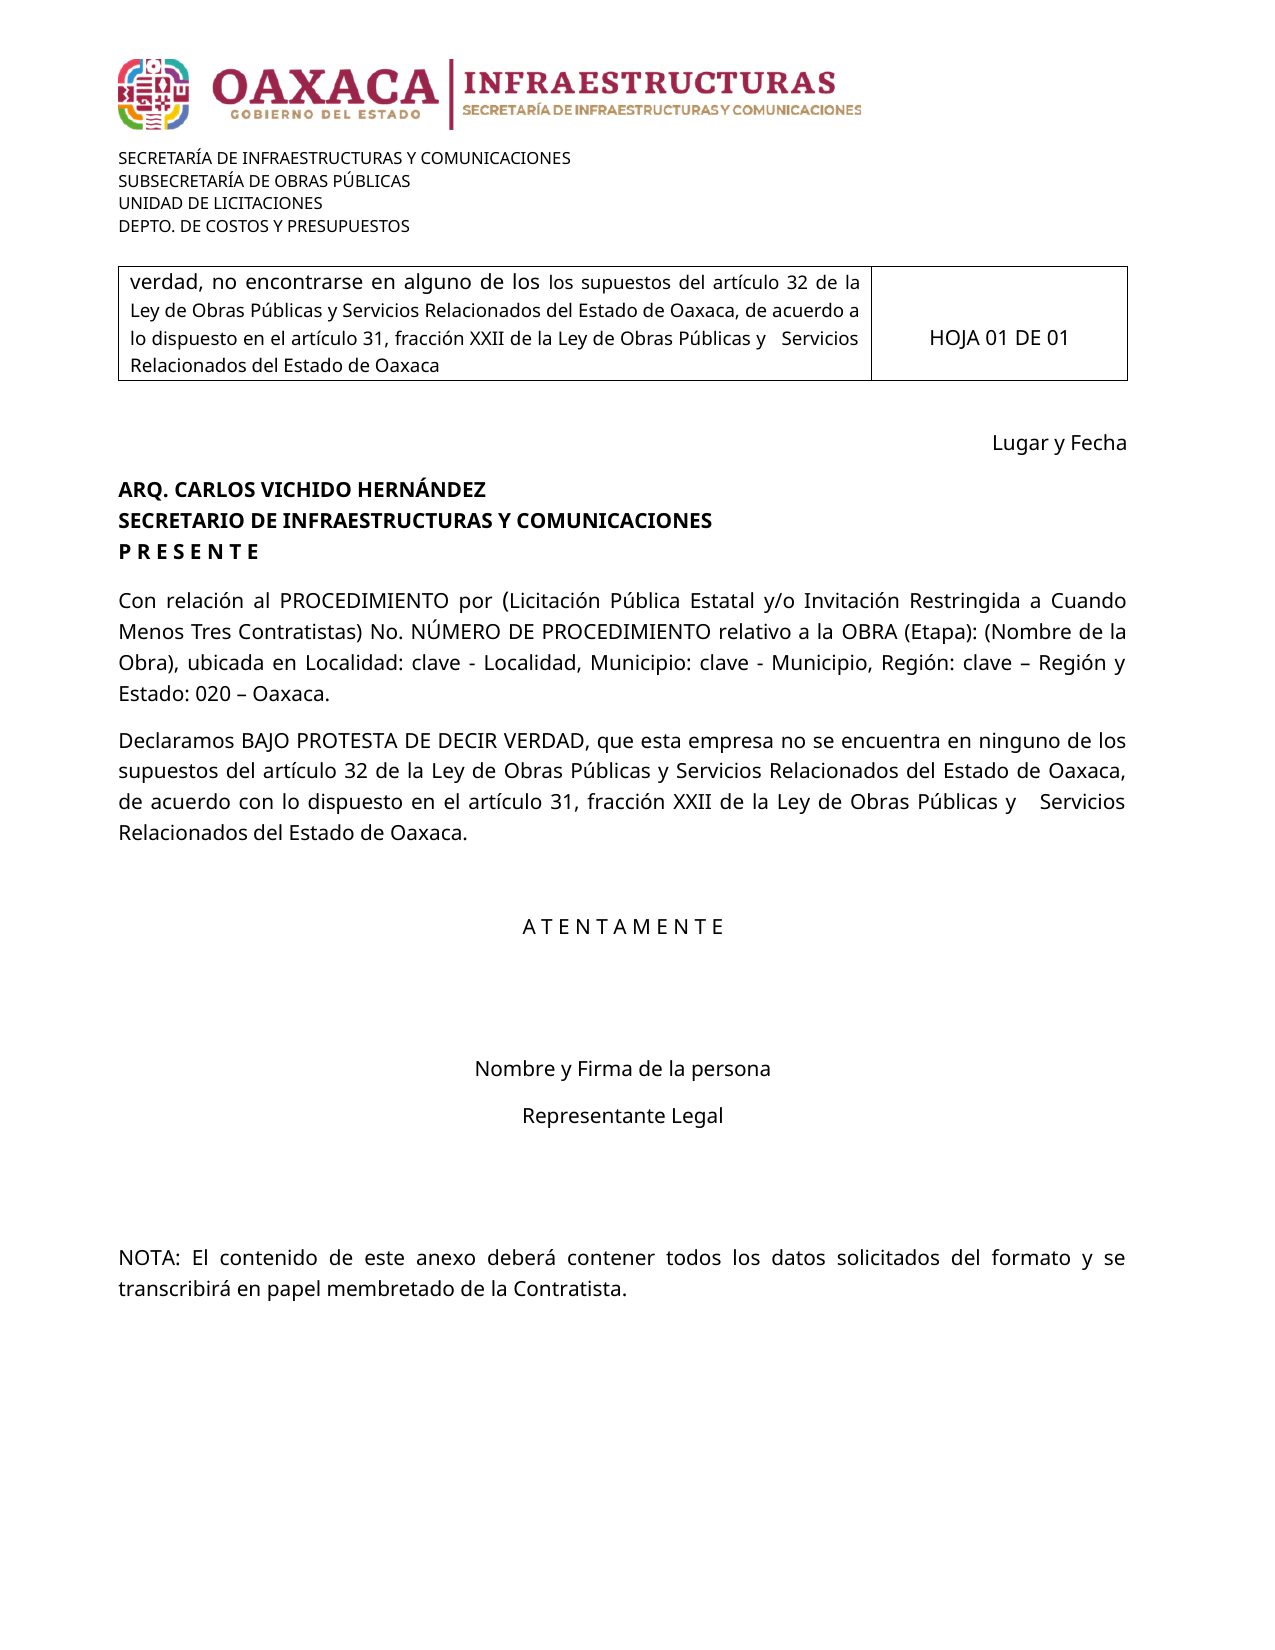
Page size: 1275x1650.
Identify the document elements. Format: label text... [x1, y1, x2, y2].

text Con relación al PROCEDIMIENTO por (Licitación Pública Estatal y/o Invitación Restringida a Cuando Menos Tres Contratistas) No. NÚMERO DE PROCEDIMIENTO relativo a la OBRA (Etapa): (Nombre de la Obra), ubicada en Localidad: clave - Localidad, Municipio: clave - Municipio, Región: clave – Región y Estado: 020 – Oaxaca. [118, 584, 1127, 707]
text Representante Legal [118, 1102, 1127, 1130]
picture [118, 59, 862, 130]
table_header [872, 267, 1127, 380]
text P R E S E N T E [118, 537, 1127, 565]
text SECRETARIO DE INFRAESTRUCTURAS Y COMUNICACIONES [118, 506, 1127, 534]
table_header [119, 267, 871, 380]
text NOTA: El contenido de este anexo deberá contener todos los datos solicitados del formato y se transcribirá en papel membretado de la Contratista. [118, 1243, 1127, 1303]
text Nombre y Firma de la persona [118, 1054, 1127, 1083]
text Lugar y Fecha [118, 428, 1127, 457]
text Declaramos BAJO PROTESTA DE DECIR VERDAD, que esta empresa no se encuentra en ninguno de los supuestos del artículo 32 de la Ley de Obras Públicas y Servicios Relacionados del Estado de Oaxaca, de acuerdo con lo dispuesto en el artículo 31, fracción XXII de la Ley de Obras Públicas y Servicios Relacionados del Estado de Oaxaca. [118, 726, 1127, 846]
text A T E N T A M E N T E [118, 912, 1127, 941]
text ARQ. CARLOS VICHIDO HERNÁNDEZ [118, 476, 1127, 504]
